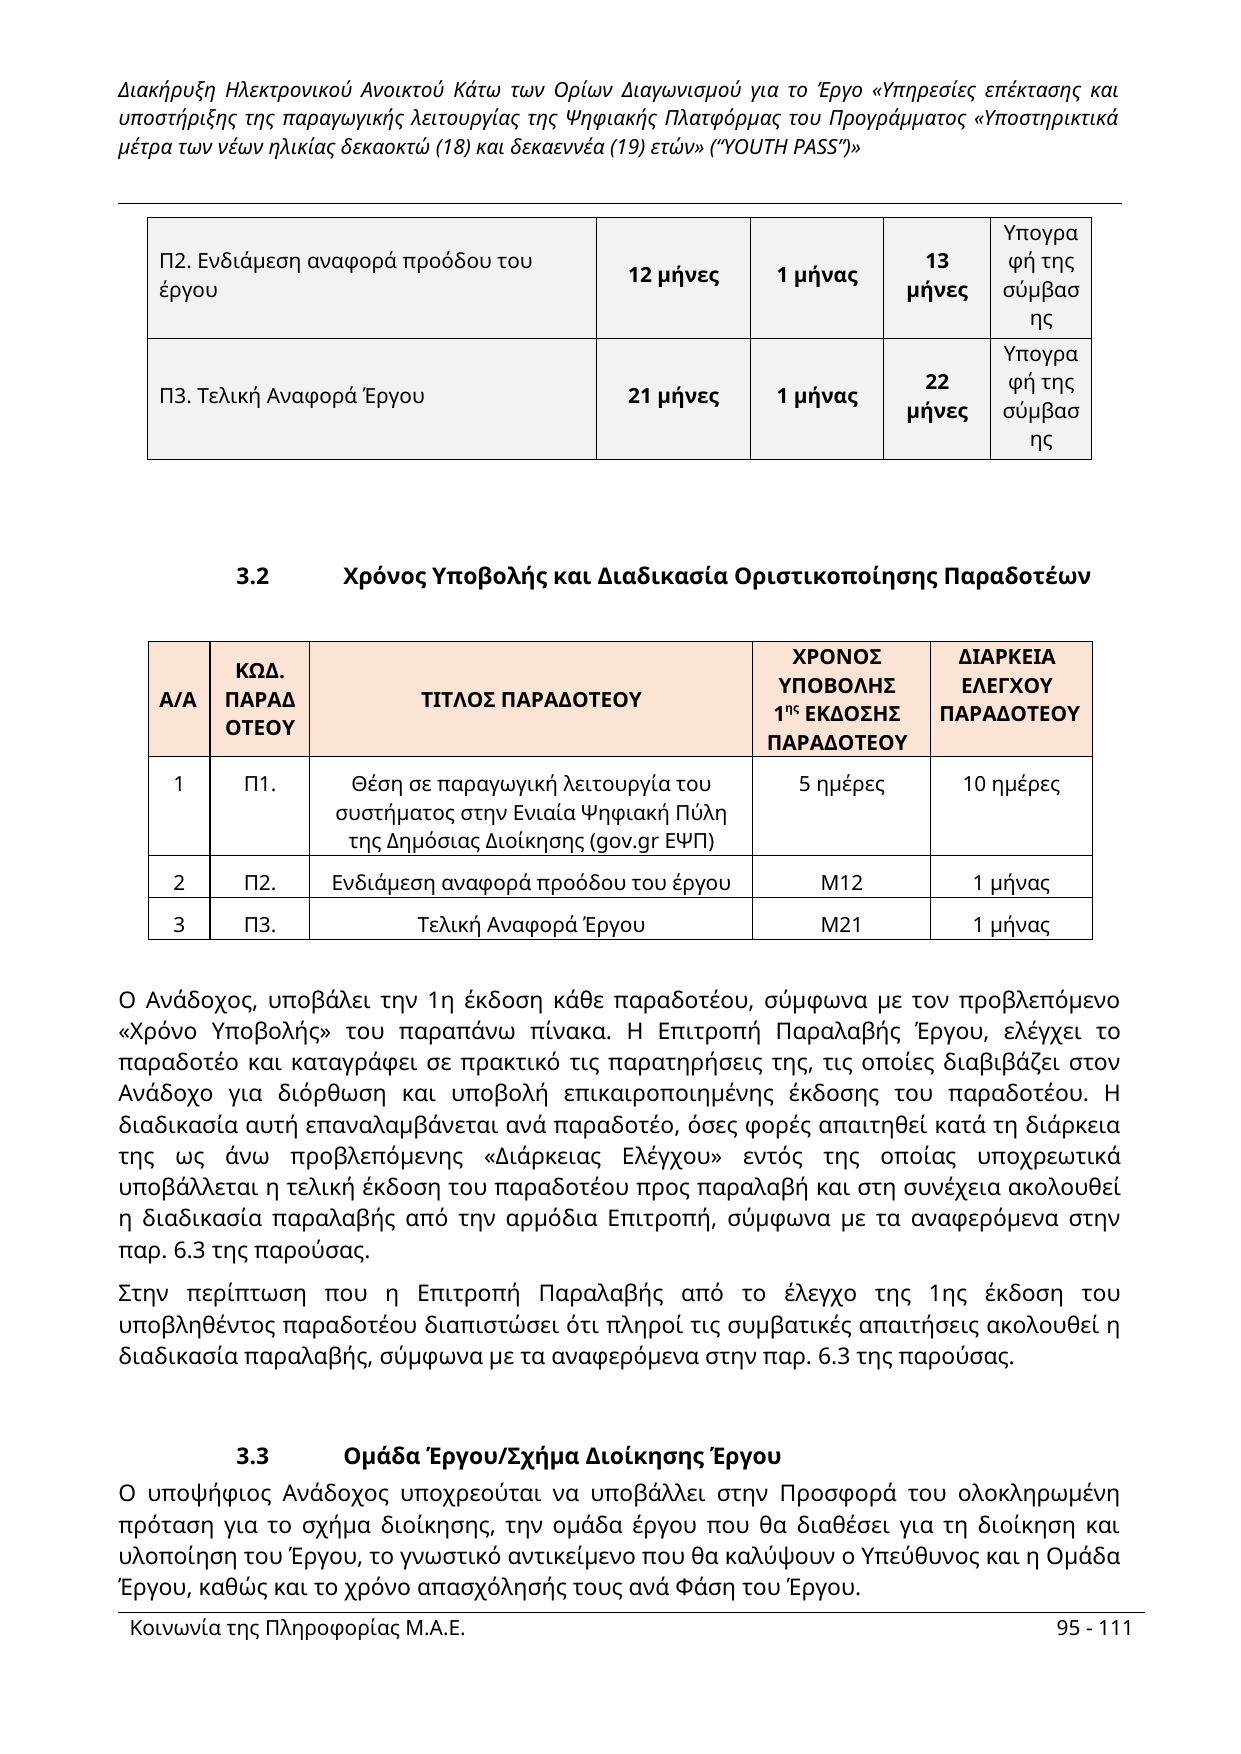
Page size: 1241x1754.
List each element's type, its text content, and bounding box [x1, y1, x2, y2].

table_cell 13 μήνες [884, 218, 990, 338]
table_cell 5 ημέρες [753, 757, 930, 855]
text Ο Ανάδοχος, υποβάλει την 1η έκδοση κάθε παραδοτέου, σύμφωνα με τον προβλεπόμενο «Χρόνο Υποβολής» του παραπάνω πίνακα. Η Επιτροπή Παραλαβής Έργου, ελέγχει το παραδοτέο και καταγράφει σε πρακτικό τις παρατηρήσεις της, τις οποίες διαβιβάζει στον Ανάδοχο για διόρθωση και υποβολή επικαιροποιημένης έκδοσης του παραδοτέου. Η διαδικασία αυτή επαναλαμβάνεται ανά παραδοτέο, όσες φορές απαιτηθεί κατά τη διάρκεια της ως άνω προβλεπόμενης «Διάρκειας Ελέγχου» εντός της οποίας υποχρεωτικά υποβάλλεται η τελική έκδοση του παραδοτέου προς παραλαβή και στη συνέχεια ακολουθεί η διαδικασία παραλαβής από την αρμόδια Επιτροπή, σύμφωνα με τα αναφερόμενα στην παρ. ‎‎6.3 της παρούσας. [118, 984, 1122, 1265]
table_header ΚΩΔ. ΠΑΡΑΔΟΤΕΟΥ [211, 642, 309, 756]
table_header ΤΙΤΛΟΣ ΠΑΡΑΔΟΤΕΟΥ [310, 642, 752, 756]
table_cell Θέση σε παραγωγική λειτουργία του συστήματος στην Ενιαία Ψηφιακή Πύλη της Δημόσιας Διοίκησης (gov.gr ΕΨΠ) [310, 757, 752, 855]
table_cell 2 [149, 856, 209, 897]
subtitle Χρόνος Υποβολής και Διαδικασία Οριστικοποίησης Παραδοτέων [236, 560, 1122, 591]
table_cell Τελική Αναφορά Έργου [310, 898, 752, 939]
table_header Α/Α [149, 642, 209, 756]
text Ο υποψήφιος Ανάδοχος υποχρεούται να υποβάλλει στην Προσφορά του ολοκληρωμένη πρόταση για το σχήμα διοίκησης, την ομάδα έργου που θα διαθέσει για τη διοίκηση και υλοποίηση του Έργου, το γνωστικό αντικείμενο που θα καλύψουν ο Υπεύθυνος και η Ομάδα Έργου, καθώς και το χρόνο απασχόλησής τους ανά Φάση του Έργου. [118, 1477, 1122, 1602]
table_cell 1 [149, 757, 209, 855]
table_cell Ενδιάμεση αναφορά προόδου του έργου [310, 856, 752, 897]
text Στην περίπτωση που η Επιτροπή Παραλαβής από το έλεγχο της 1ης έκδοση του υποβληθέντος παραδοτέου διαπιστώσει ότι πληροί τις συμβατικές απαιτήσεις ακολουθεί η διαδικασία παραλαβής, σύμφωνα με τα αναφερόμενα στην παρ. ‎‎‎6.3 της παρούσας. [118, 1277, 1122, 1371]
table_cell Μ12 [753, 856, 930, 897]
table_cell Π2. [211, 856, 309, 897]
table_cell 1 μήνας [931, 856, 1092, 897]
table_cell Υπογραφή της σύμβασης [991, 339, 1091, 459]
subtitle Ομάδα Έργου/Σχήμα Διοίκησης Έργου [236, 1440, 1122, 1471]
table_header ΧΡΟΝΟΣ ΥΠΟΒΟΛΗΣ 1ης ΕΚΔΟΣΗΣ ΠΑΡΑΔΟΤΕΟΥ [753, 642, 930, 756]
table_cell 1 μήνας [751, 218, 883, 338]
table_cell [991, 218, 1091, 338]
table_cell 3 [149, 898, 209, 939]
table_cell Π3. Τελική Αναφορά Έργου [148, 339, 596, 459]
table_cell 1 μήνας [931, 898, 1092, 939]
table_header ΔΙΑΡΚΕΙΑ ΕΛΕΓΧΟΥ ΠΑΡΑΔΟΤΕΟΥ [931, 642, 1092, 756]
table_cell 1 μήνας [751, 339, 883, 459]
table_cell Π3. [211, 898, 309, 939]
table_cell Μ21 [753, 898, 930, 939]
table_cell 10 ημέρες [931, 757, 1092, 855]
table_cell Π1. [211, 757, 309, 855]
table_cell 21 μήνες [597, 339, 750, 459]
table_cell 22 μήνες [884, 339, 990, 459]
table_cell Π2. Eνδιάμεση αναφορά προόδου του έργου [148, 218, 596, 338]
table_cell 12 μήνες [597, 218, 750, 338]
